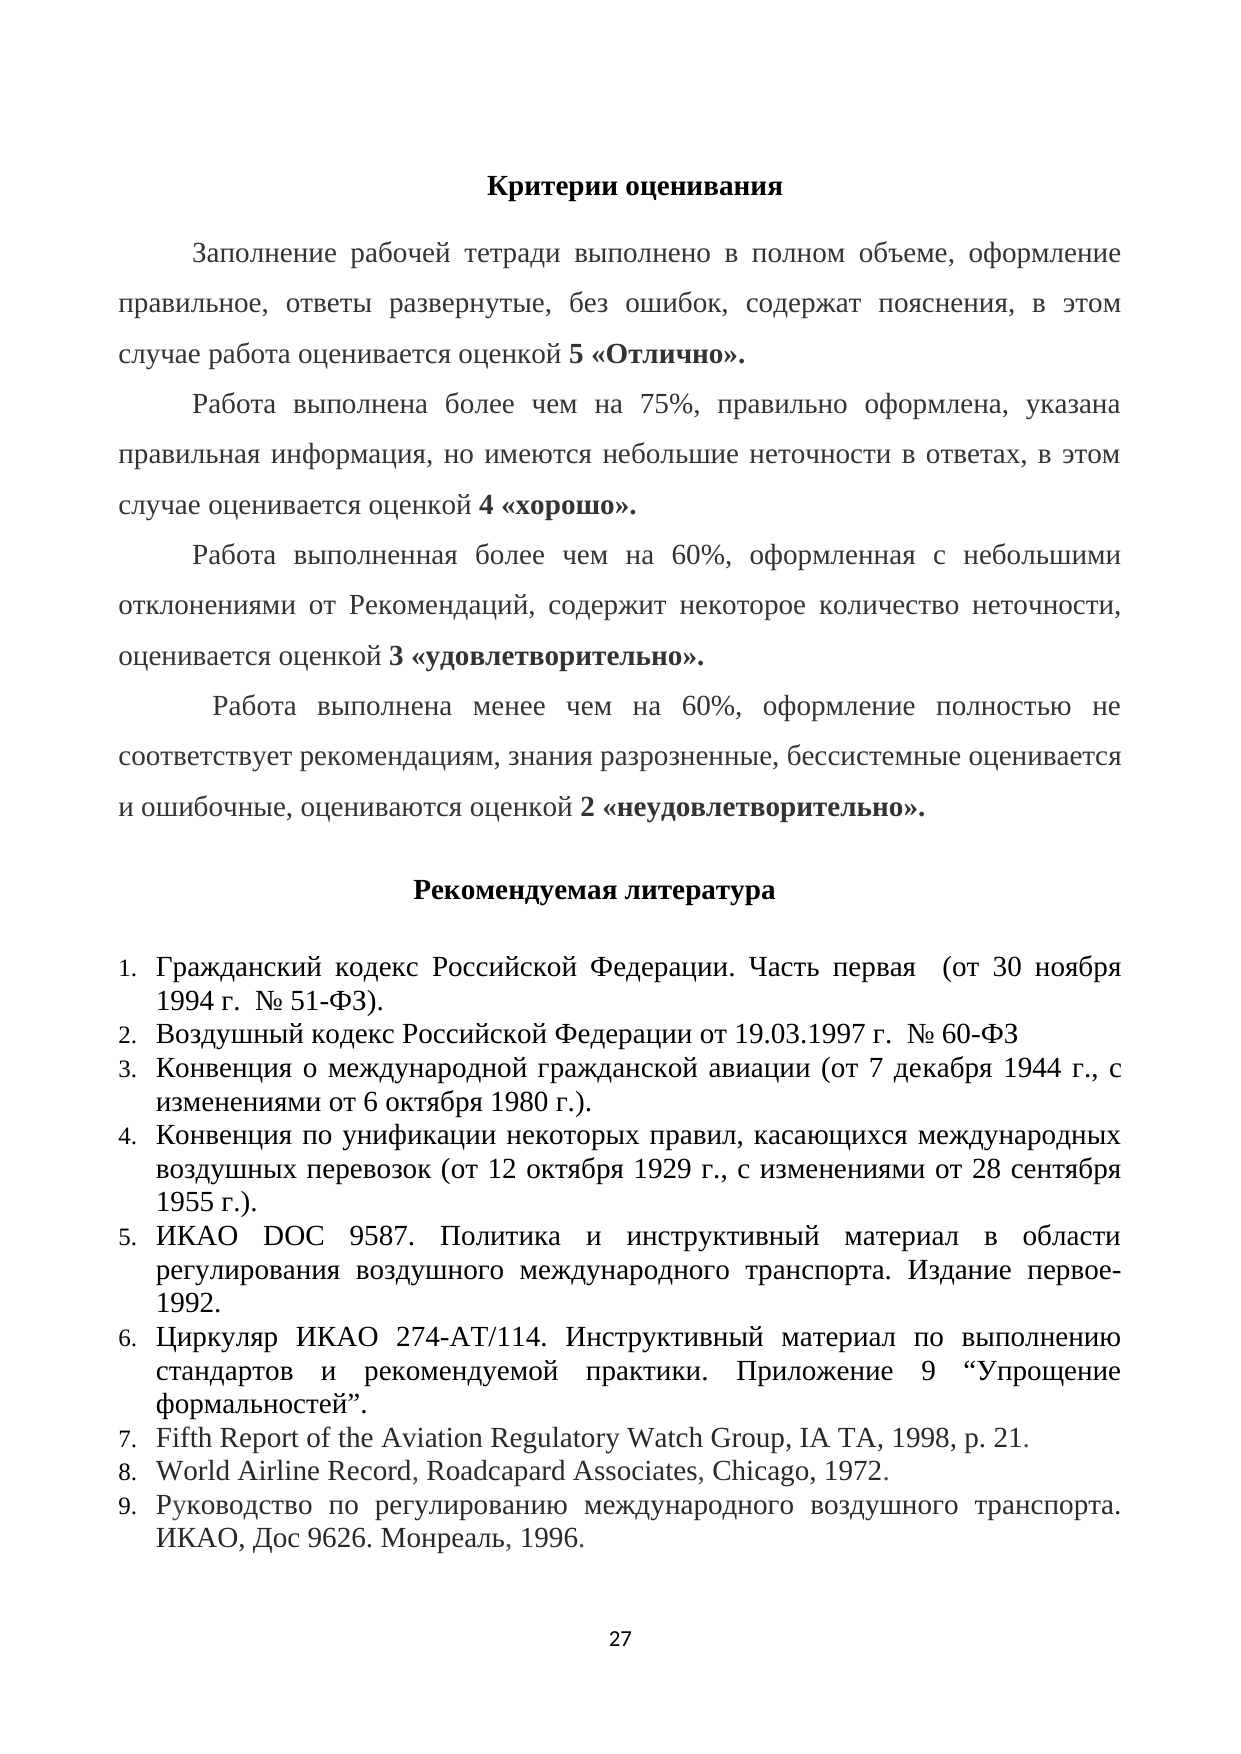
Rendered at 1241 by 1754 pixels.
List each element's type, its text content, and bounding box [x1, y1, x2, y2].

text Критерии оценивания [413, 168, 1122, 202]
list Циркуляр ИКАО 274-АТ/114. Инструктивный материал по выполнению стандартов и рекомендуемой практики. Приложение 9 “Упрощение формальностей”. [118, 1319, 1122, 1420]
list Гражданский кодекс Российской Федерации. Часть первая (от 30 ноября 1994 г. № 51-ФЗ). [118, 949, 1122, 1016]
list Конвенция по унификации некоторых правил, касающихся международных воздушных перевозок (от 12 октября 1929 г., с изменениями от 28 сентября 1955 г.). [118, 1117, 1122, 1218]
list ИКАО DOC 9587. Политика и инструктивный материал в области регулирования воздушного международного транспорта. Издание первое-1992. [118, 1218, 1122, 1319]
list Конвенция о международной гражданской авиации (от 7 декабря 1944 г., с изменениями от 6 октября 1980 г.). [118, 1050, 1122, 1117]
list Fifth Report of the Аviation Regulatory Watch Group, IA ТА, 1998, р. 21. [118, 1420, 1122, 1453]
list Воздушный кодекс Российской Федерации от 19.03.1997 г. № 60-ФЗ [118, 1017, 1122, 1050]
text Заполнение рабочей тетради выполнено в полном объеме, оформление правильное, ответы развернутые, без ошибок, содержат пояснения, в этом случае работа оценивается оценкой 5 «Отлично». [118, 235, 1122, 369]
list World Airline Record, Roadcapard Associates, Chicago, 1972. [118, 1453, 1122, 1487]
text Работа выполненная более чем на 60%, оформленная с небольшими отклонениями от Рекомендаций, содержит некоторое количество неточности, оценивается оценкой 3 «удовлетворительно». [118, 537, 1122, 671]
list Руководство по регулированию международного воздушного транспорта. ИКАО, Дос 9626. Монреаль, 1996. [118, 1487, 1122, 1554]
text Работа выполнена менее чем на 60%, оформление полностью не соответствует рекомендациям, знания разрозненные, бессистемные оценивается и ошибочные, оцениваются оценкой 2 «неудовлетворительно». [118, 688, 1122, 822]
text Работа выполнена более чем на 75%, правильно оформлена, указана правильная информация, но имеются небольшие неточности в ответах, в этом случае оценивается оценкой 4 «хорошо». [118, 386, 1122, 520]
text Рекомендуемая литература [118, 872, 1122, 906]
